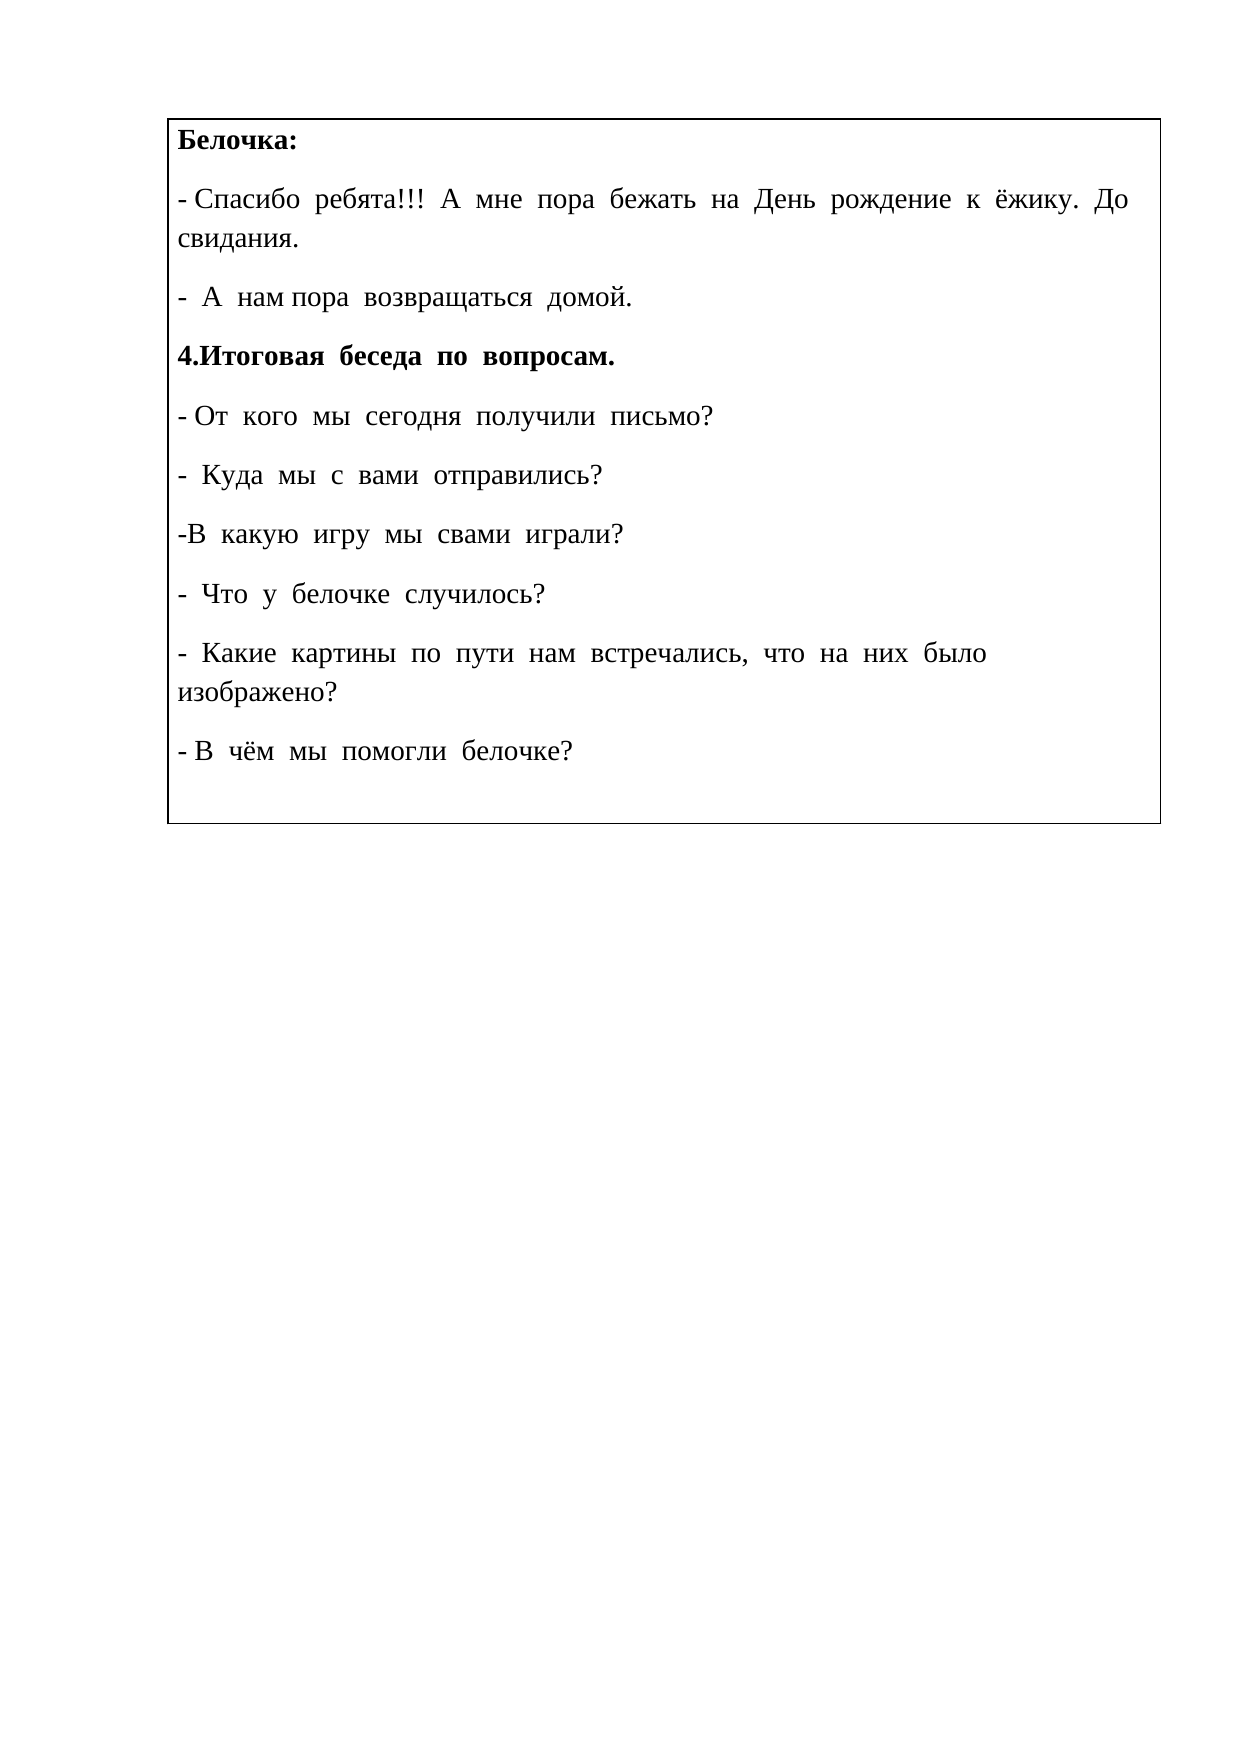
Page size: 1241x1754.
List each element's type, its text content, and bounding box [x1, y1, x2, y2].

text - А нам пора возвращаться домой. [169, 275, 1160, 313]
text 4.Итоговая беседа по вопросам. [169, 335, 1160, 372]
text -В какую игру мы свами играли? [169, 513, 1160, 550]
text - В чём мы помогли белочке? [169, 729, 1160, 767]
text - Спасибо ребята!!! А мне пора бежать на День рождение к ёжику. До свидания. [169, 177, 1160, 253]
text Белочка: [169, 120, 1160, 155]
text - Какие картины по пути нам встречались, что на них было изображено? [169, 632, 1160, 707]
text - От кого мы сегодня получили письмо? [169, 394, 1160, 431]
text - Куда мы с вами отправились? [169, 453, 1160, 491]
text - Что у белочке случилось? [169, 572, 1160, 609]
